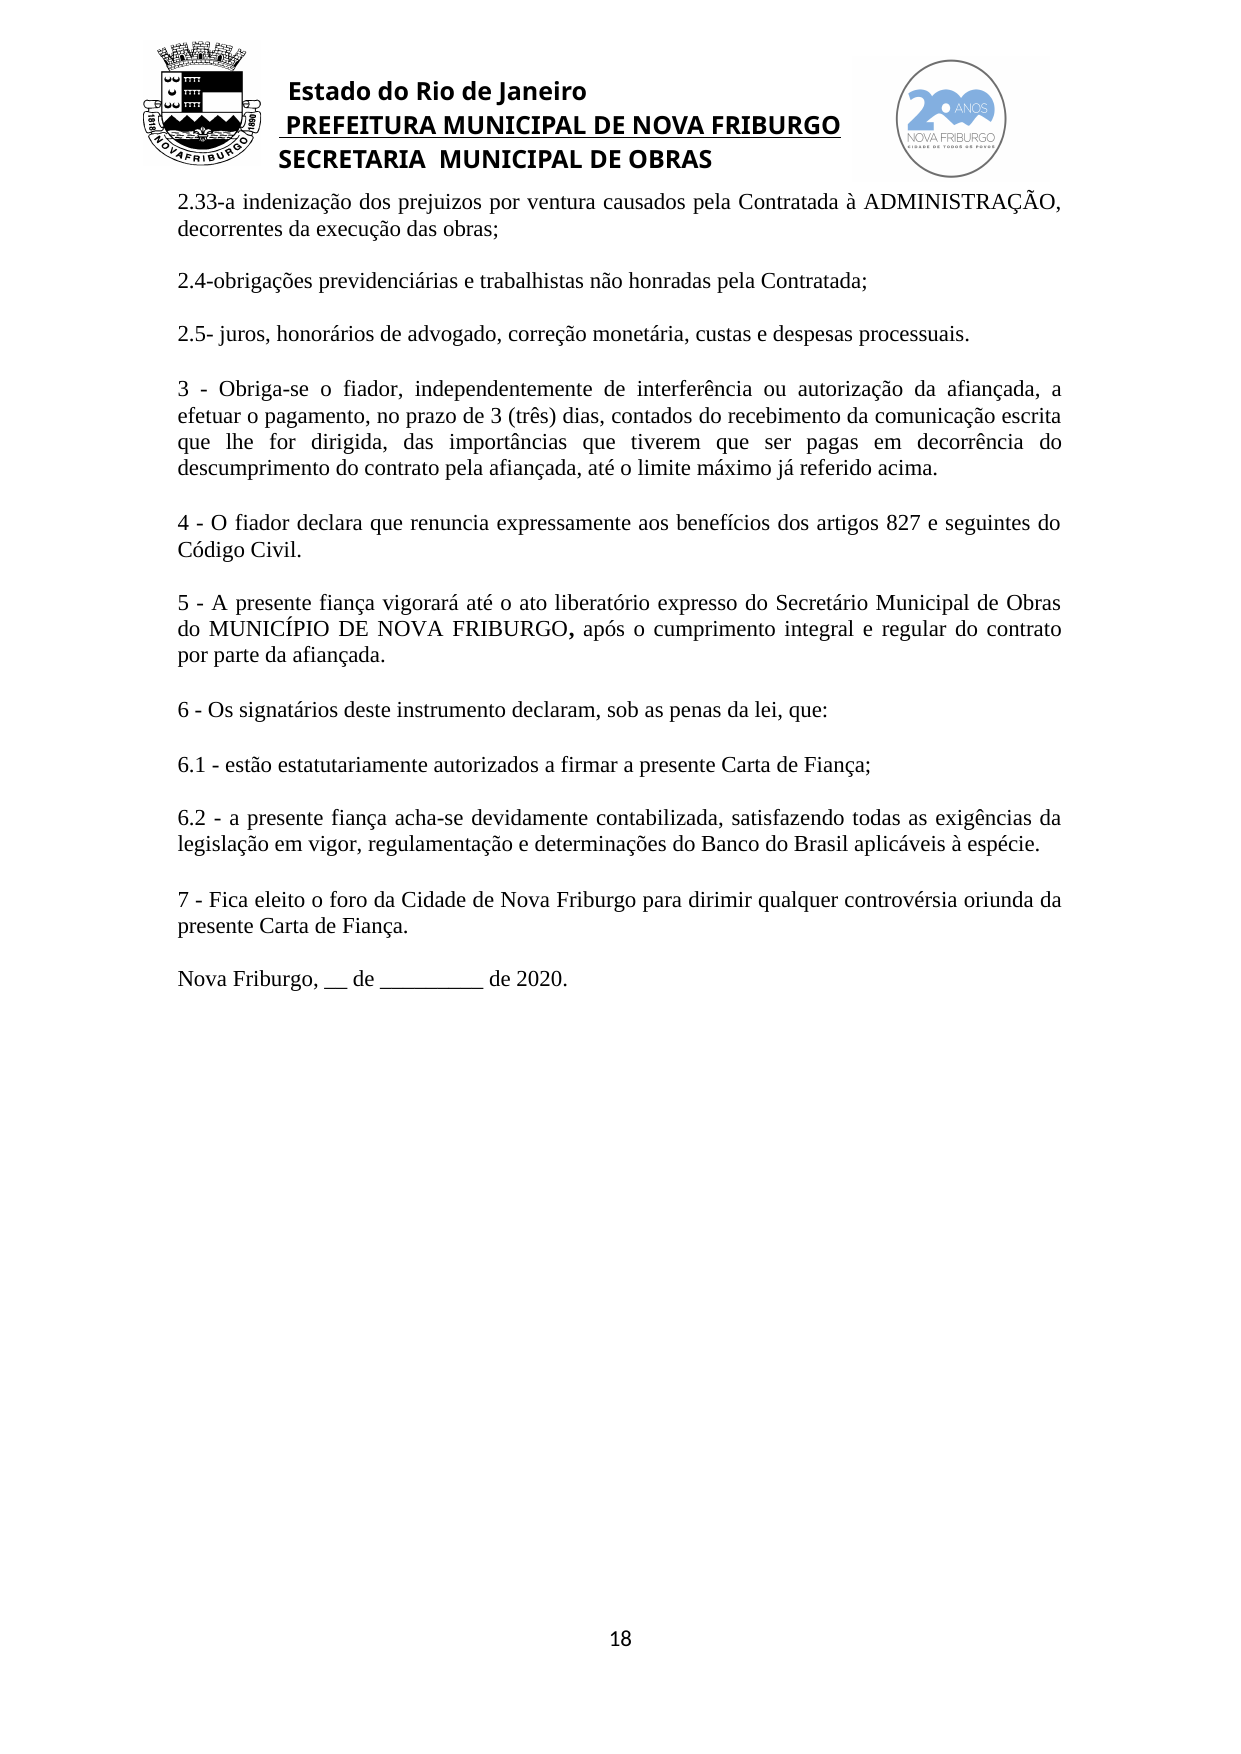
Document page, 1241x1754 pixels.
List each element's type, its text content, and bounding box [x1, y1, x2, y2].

text 2.33-a indenização dos prejuizos por ventura causados pela Contratada à ADMINISTRAÇÃO, decorrentes da execução das obras; [177, 188, 1063, 241]
text Nova Friburgo, __ de _________ de 2020. [177, 965, 1063, 991]
text 6.2 - a presente fiança acha-se devidamente contabilizada, satisfazendo todas as exigências da legislação em vigor, regulamentação e determinações do Banco do Brasil aplicáveis à espécie. [177, 804, 1063, 857]
picture [142, 40, 262, 166]
text 7 - Fica eleito o foro da Cidade de Nova Friburgo para dirimir qualquer controvérsia oriunda da presente Carta de Fiança. [177, 886, 1063, 938]
text 5 - A presente fiança vigorará até o ato liberatório expresso do Secretário Municipal de Obras do MUNICÍPIO DE NOVA FRIBURGO, após o cumprimento integral e regular do contrato por parte da afiançada. [177, 588, 1063, 668]
text 2.5- juros, honorários de advogado, correção monetária, custas e despesas processuais. [177, 320, 1063, 347]
text 4 - O fiador declara que renuncia expressamente aos benefícios dos artigos 827 e seguintes do Código Civil. [177, 509, 1063, 562]
picture [852, 56, 1050, 182]
text 2.4-obrigações previdenciárias e trabalhistas não honradas pela Contratada; [177, 267, 1063, 294]
text 6 - Os signatários deste instrumento declaram, sob as penas da lei, que: [177, 696, 1063, 723]
text 3 - Obriga-se o fiador, independentemente de interferência ou autorização da afiançada, a efetuar o pagamento, no prazo de 3 (três) dias, contados do recebimento da comunicação escrita que lhe for dirigida, das importâncias que tiverem que ser pagas em decorrência do descumprimento do contrato pela afiançada, até o limite máximo já referido acima. [177, 375, 1063, 481]
text 6.1 - estão estatutariamente autorizados a firmar a presente Carta de Fiança; [177, 751, 1063, 778]
